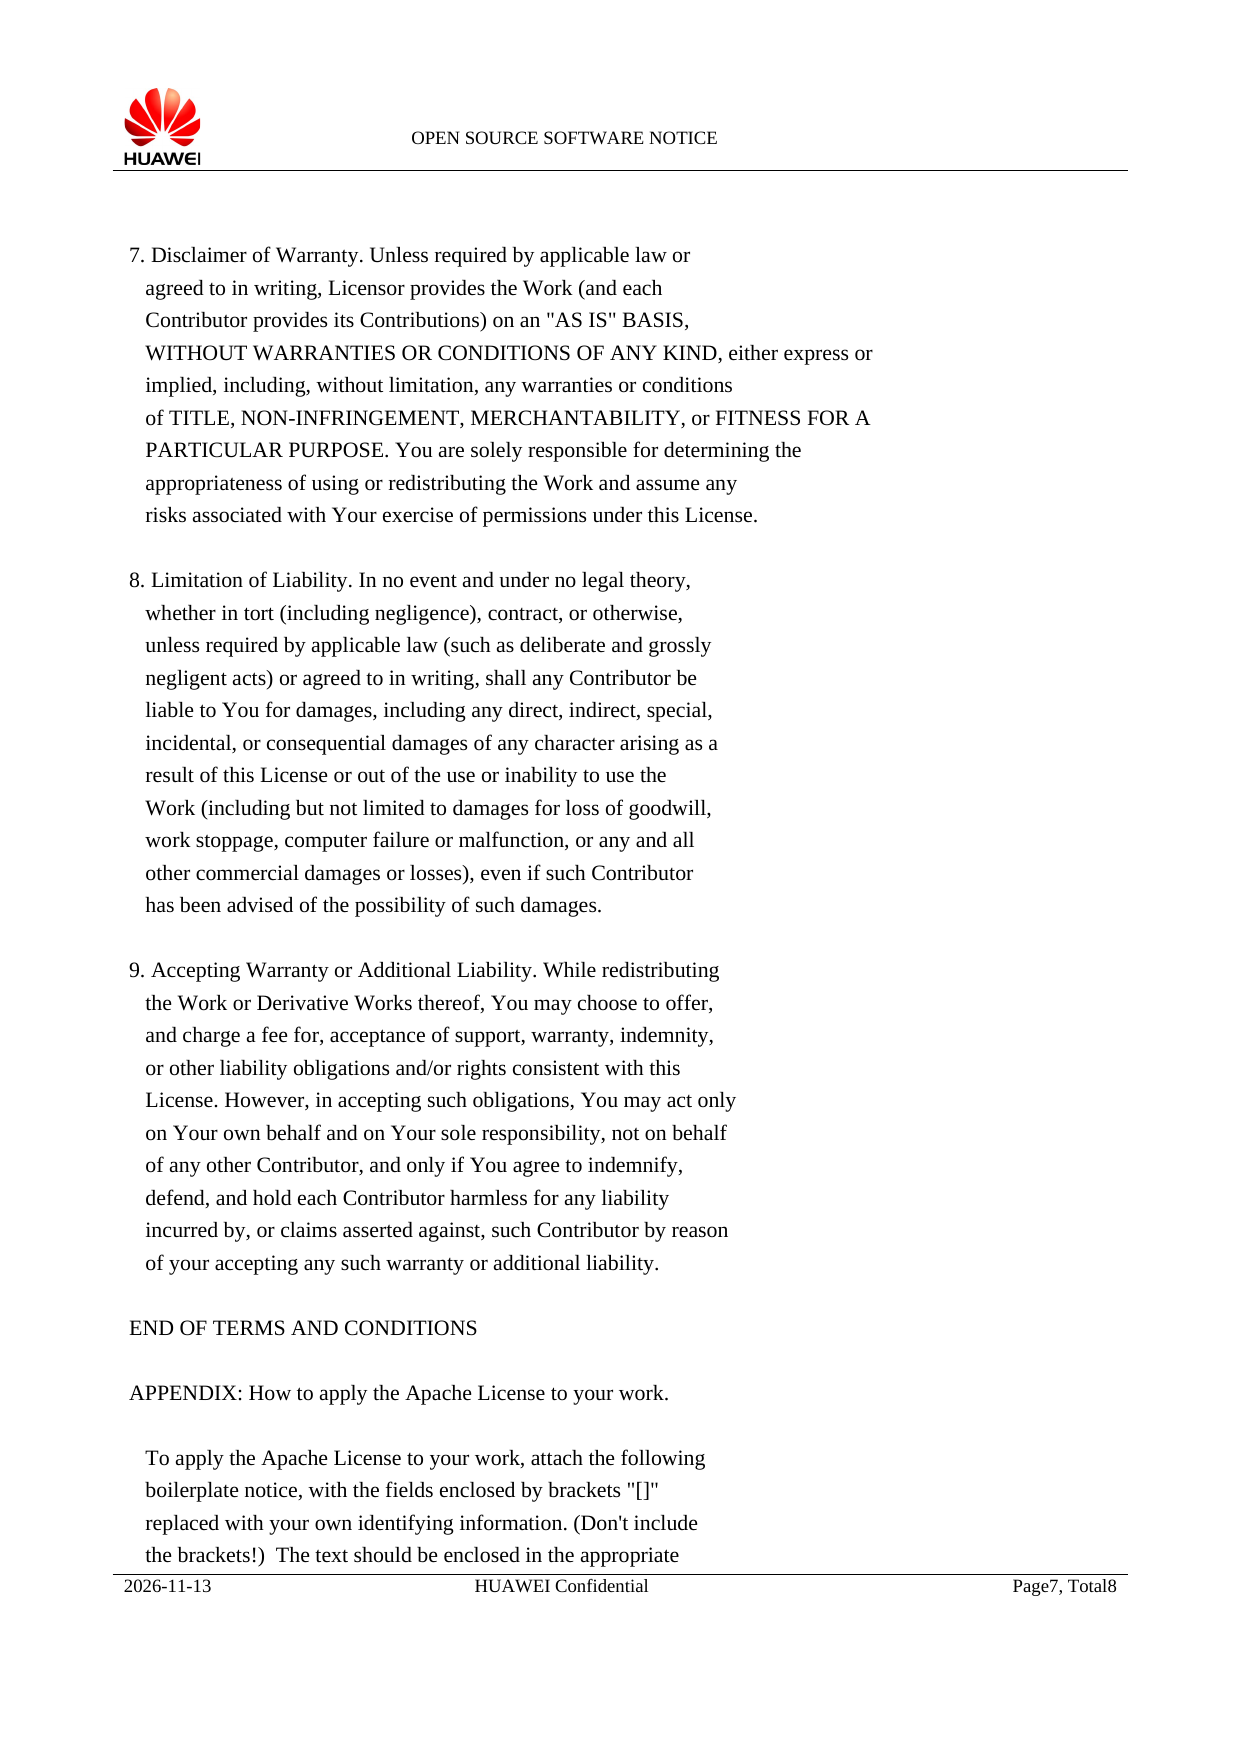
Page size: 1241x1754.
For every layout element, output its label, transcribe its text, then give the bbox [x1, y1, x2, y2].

picture [124, 88, 201, 165]
